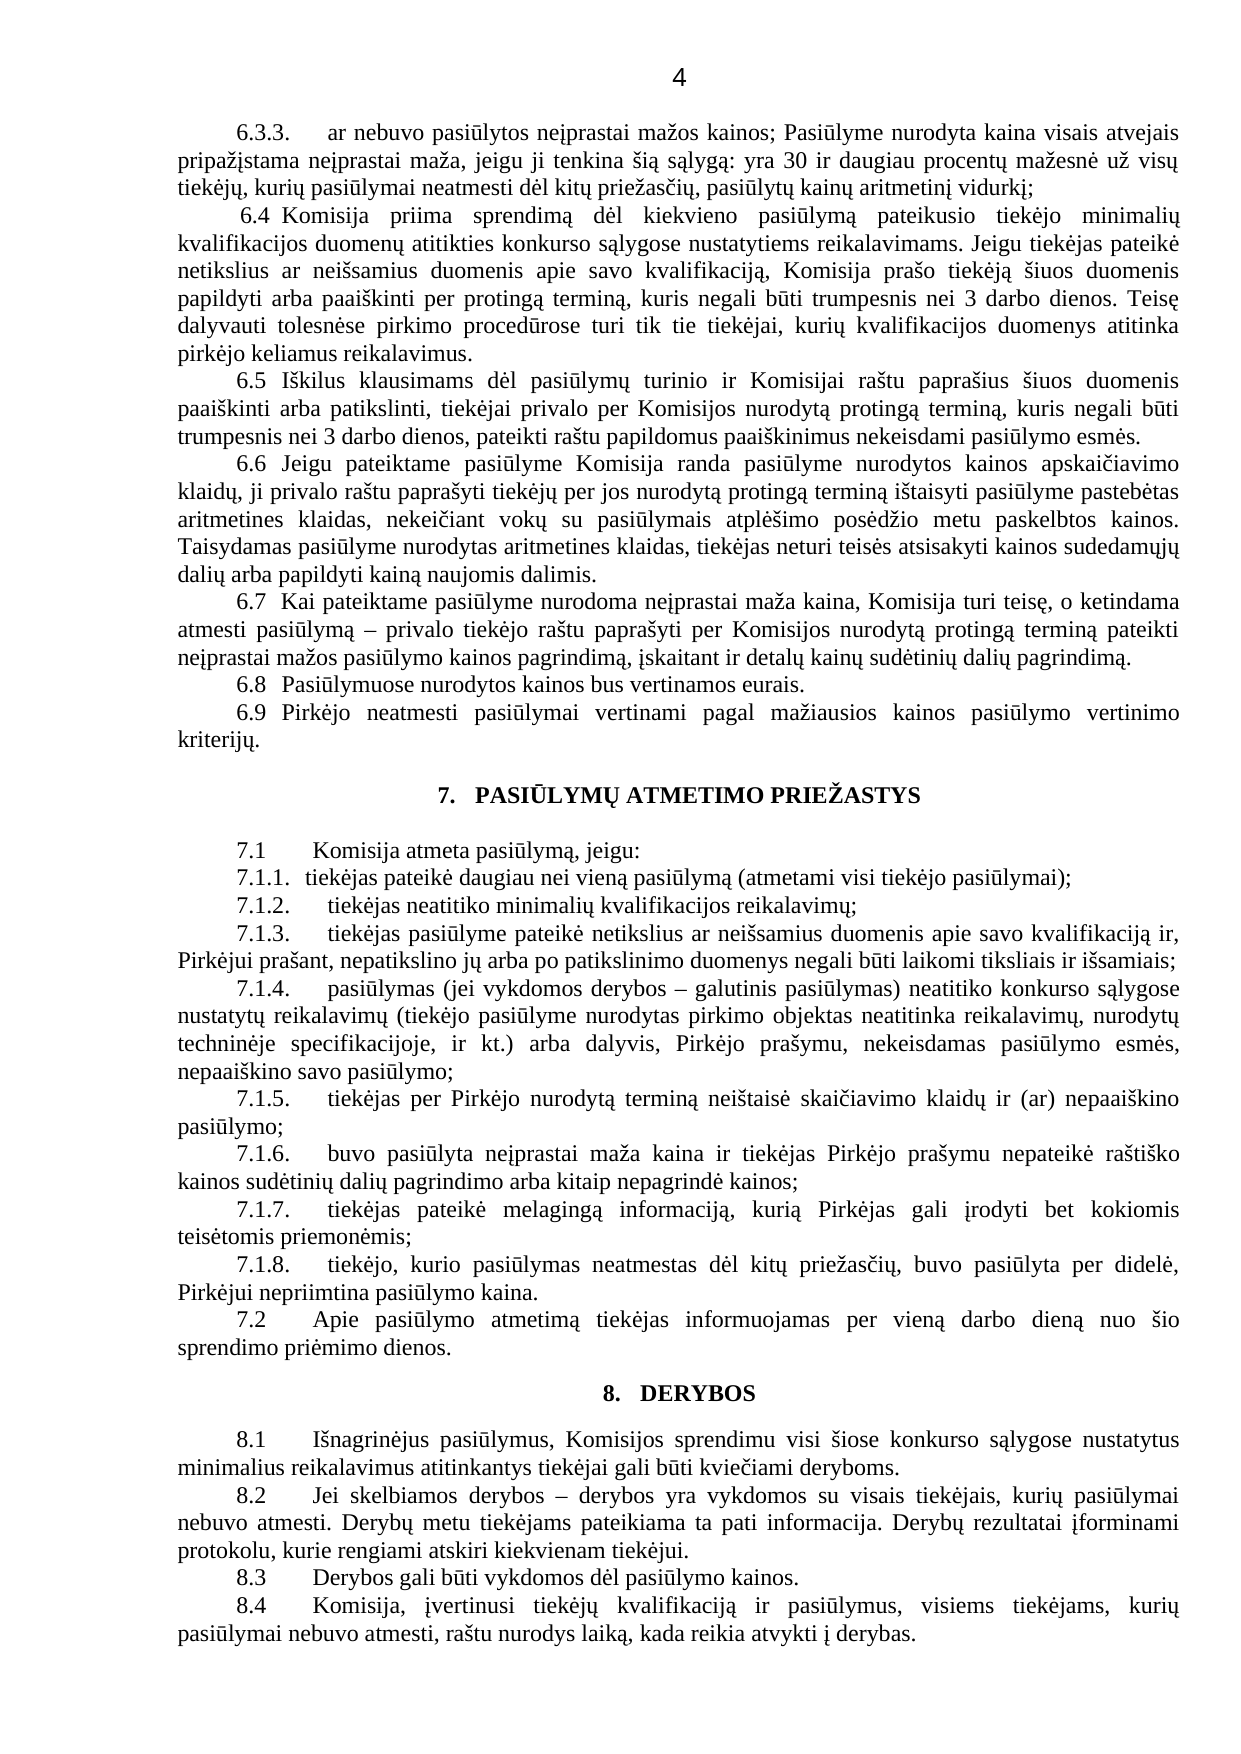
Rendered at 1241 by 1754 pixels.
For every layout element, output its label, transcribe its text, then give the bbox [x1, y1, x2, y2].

list Išnagrinėjus pasiūlymus, Komisijos sprendimu visi šiose konkurso sąlygose nustatytus minimalius reikalavimus atitinkantys tiekėjai gali būti kviečiami deryboms. [177, 1425, 1181, 1481]
list Komisija priima sprendimą dėl kiekvieno pasiūlymą pateikusio tiekėjo minimalių kvalifikacijos duomenų atitikties konkurso sąlygose nustatytiems reikalavimams. Jeigu tiekėjas pateikė netikslius ar neišsamius duomenis apie savo kvalifikaciją, Komisija prašo tiekėją šiuos duomenis papildyti arba paaiškinti per protingą terminą, kuris negali būti trumpesnis nei 3 darbo dienos. Teisę dalyvauti tolesnėse pirkimo procedūrose turi tik tie tiekėjai, kurių kvalifikacijos duomenys atitinka pirkėjo keliamus reikalavimus. [177, 201, 1181, 367]
list Jei skelbiamos derybos – derybos yra vykdomos su visais tiekėjais, kurių pasiūlymai nebuvo atmesti. Derybų metu tiekėjams pateikiama ta pati informacija. Derybų rezultatai įforminami protokolu, kurie rengiami atskiri kiekvienam tiekėjui. [177, 1481, 1181, 1563]
list Jeigu pateiktame pasiūlyme Komisija randa pasiūlyme nurodytos kainos apskaičiavimo klaidų, ji privalo raštu paprašyti tiekėjų per jos nurodytą protingą terminą ištaisyti pasiūlyme pastebėtas aritmetines klaidas, nekeičiant vokų su pasiūlymais atplėšimo posėdžio metu paskelbtos kainos. Taisydamas pasiūlyme nurodytas aritmetines klaidas, tiekėjas neturi teisės atsisakyti kainos sudedamųjų dalių arba papildyti kainą naujomis dalimis. [177, 449, 1181, 587]
list tiekėjas pateikė daugiau nei vieną pasiūlymą (atmetami visi tiekėjo pasiūlymai); [236, 863, 1181, 891]
list Komisija atmeta pasiūlymą, jeigu: [177, 836, 1181, 863]
list buvo pasiūlyta neįprastai maža kaina ir tiekėjas Pirkėjo prašymu nepateikė raštiško kainos sudėtinių dalių pagrindimo arba kitaip nepagrindė kainos; [177, 1139, 1181, 1195]
list tiekėjas neatitiko minimalių kvalifikacijos reikalavimų; [177, 891, 1181, 919]
list ar nebuvo pasiūlytos neįprastai mažos kainos; Pasiūlyme nurodyta kaina visais atvejais pripažįstama neįprastai maža, jeigu ji tenkina šią sąlygą: yra 30 ir daugiau procentų mažesnė už visų tiekėjų, kurių pasiūlymai neatmesti dėl kitų priežasčių, pasiūlytų kainų aritmetinį vidurkį; [177, 118, 1181, 201]
list pasiūlymas (jei vykdomos derybos – galutinis pasiūlymas) neatitiko konkurso sąlygose nustatytų reikalavimų (tiekėjo pasiūlyme nurodytas pirkimo objektas neatitinka reikalavimų, nurodytų techninėje specifikacijoje, ir kt.) arba dalyvis, Pirkėjo prašymu, nekeisdamas pasiūlymo esmės, nepaaiškino savo pasiūlymo; [177, 974, 1181, 1084]
list Pasiūlymuose nurodytos kainos bus vertinamos eurais. [177, 670, 1181, 698]
list Apie pasiūlymo atmetimą tiekėjas informuojamas per vieną darbo dieną nuo šio sprendimo priėmimo dienos. [177, 1305, 1181, 1360]
list tiekėjas per Pirkėjo nurodytą terminą neištaisė skaičiavimo klaidų ir (ar) nepaaiškino pasiūlymo; [177, 1084, 1181, 1139]
list tiekėjas pasiūlyme pateikė netikslius ar neišsamius duomenis apie savo kvalifikaciją ir, Pirkėjui prašant, nepatikslino jų arba po patikslinimo duomenys negali būti laikomi tiksliais ir išsamiais; [177, 919, 1181, 974]
list DERYBOS [177, 1379, 1181, 1407]
list PASIŪLYMŲ ATMETIMO PRIEŽASTYS [177, 781, 1181, 808]
list tiekėjas pateikė melagingą informaciją, kurią Pirkėjas gali įrodyti bet kokiomis teisėtomis priemonėmis; [177, 1195, 1181, 1250]
list Iškilus klausimams dėl pasiūlymų turinio ir Komisijai raštu paprašius šiuos duomenis paaiškinti arba patikslinti, tiekėjai privalo per Komisijos nurodytą protingą terminą, kuris negali būti trumpesnis nei 3 darbo dienos, pateikti raštu papildomus paaiškinimus nekeisdami pasiūlymo esmės. [177, 367, 1181, 449]
list Komisija, įvertinusi tiekėjų kvalifikaciją ir pasiūlymus, visiems tiekėjams, kurių pasiūlymai nebuvo atmesti, raštu nurodys laiką, kada reikia atvykti į derybas. [177, 1591, 1181, 1646]
list tiekėjo, kurio pasiūlymas neatmestas dėl kitų priežasčių, buvo pasiūlyta per didelė, Pirkėjui nepriimtina pasiūlymo kaina. [177, 1250, 1181, 1305]
list Pirkėjo neatmesti pasiūlymai vertinami pagal mažiausios kainos pasiūlymo vertinimo kriterijų. [177, 698, 1181, 753]
list Derybos gali būti vykdomos dėl pasiūlymo kainos. [177, 1563, 1181, 1591]
list Kai pateiktame pasiūlyme nurodoma neįprastai maža kaina, Komisija turi teisę, o ketindama atmesti pasiūlymą – privalo tiekėjo raštu paprašyti per Komisijos nurodytą protingą terminą pateikti neįprastai mažos pasiūlymo kainos pagrindimą, įskaitant ir detalų kainų sudėtinių dalių pagrindimą. [177, 587, 1181, 670]
